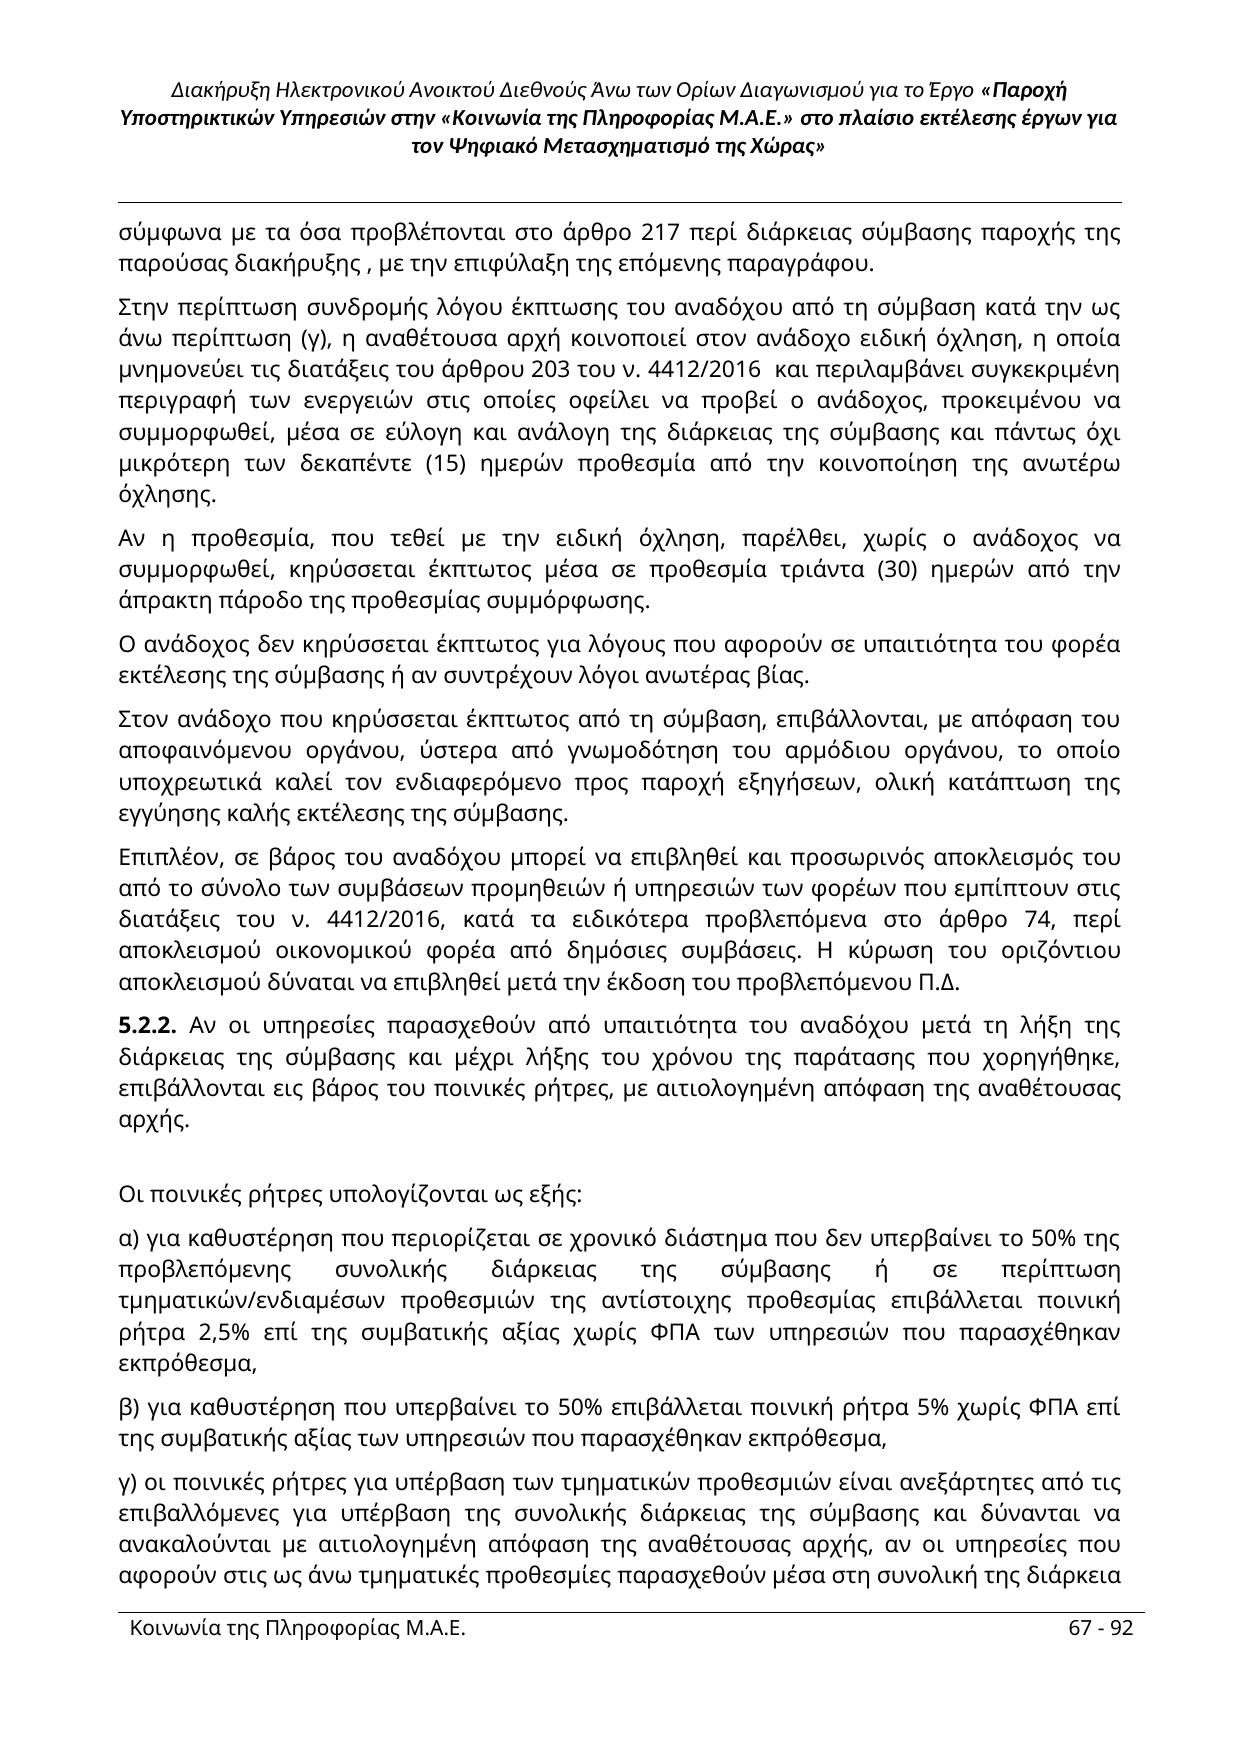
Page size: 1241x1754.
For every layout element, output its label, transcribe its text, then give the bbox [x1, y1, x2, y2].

text 5.2.2. Αν οι υπηρεσίες παρασχεθούν από υπαιτιότητα του αναδόχου μετά τη λήξη της διάρκειας της σύμβασης και μέχρι λήξης του χρόνου της παράτασης που χορηγήθηκε, επιβάλλονται εις βάρος του ποινικές ρήτρες, με αιτιολογημένη απόφαση της αναθέτουσας αρχής. [118, 1009, 1122, 1134]
text Στον ανάδοχο που κηρύσσεται έκπτωτος από τη σύμβαση, επιβάλλονται, με απόφαση του αποφαινόμενου οργάνου, ύστερα από γνωμοδότηση του αρμόδιου οργάνου, το οποίο υποχρεωτικά καλεί τον ενδιαφερόμενο προς παροχή εξηγήσεων, ολική κατάπτωση της εγγύησης καλής εκτέλεσης της σύμβασης. [118, 703, 1122, 828]
text Επιπλέον, σε βάρος του αναδόχου μπορεί να επιβληθεί και προσωρινός αποκλεισμός του από το σύνολο των συμβάσεων προμηθειών ή υπηρεσιών των φορέων που εμπίπτουν στις διατάξεις του ν. 4412/2016, κατά τα ειδικότερα προβλεπόμενα στο άρθρο 74, περί αποκλεισμού οικονομικού φορέα από δημόσιες συμβάσεις. Η κύρωση του οριζόντιου αποκλεισμού δύναται να επιβληθεί μετά την έκδοση του προβλεπόμενου Π.Δ. [118, 841, 1122, 997]
text Αν η προθεσμία, που τεθεί με την ειδική όχληση, παρέλθει, χωρίς ο ανάδοχος να συμμορφωθεί, κηρύσσεται έκπτωτος μέσα σε προθεσμία τριάντα (30) ημερών από την άπρακτη πάροδο της προθεσμίας συμμόρφωσης. [118, 522, 1122, 616]
text Στην περίπτωση συνδρομής λόγου έκπτωσης του αναδόχου από τη σύμβαση κατά την ως άνω περίπτωση (γ), η αναθέτουσα αρχή κοινοποιεί στον ανάδοχο ειδική όχληση, η οποία μνημονεύει τις διατάξεις του άρθρου 203 του ν. 4412/2016 και περιλαμβάνει συγκεκριμένη περιγραφή των ενεργειών στις οποίες οφείλει να προβεί ο ανάδοχος, προκειμένου να συμμορφωθεί, μέσα σε εύλογη και ανάλογη της διάρκειας της σύμβασης και πάντως όχι μικρότερη των δεκαπέντε (15) ημερών προθεσμία από την κοινοποίηση της ανωτέρω όχλησης. [118, 291, 1122, 509]
text Οι ποινικές ρήτρες υπολογίζονται ως εξής: [118, 1178, 1122, 1209]
text α) για καθυστέρηση που περιορίζεται σε χρονικό διάστημα που δεν υπερβαίνει το 50% της προβλεπόμενης συνολικής διάρκειας της σύμβασης ή σε περίπτωση τμηματικών/ενδιαμέσων προθεσμιών της αντίστοιχης προθεσμίας επιβάλλεται ποινική ρήτρα 2,5% επί της συμβατικής αξίας χωρίς ΦΠΑ των υπηρεσιών που παρασχέθηκαν εκπρόθεσμα, [118, 1222, 1122, 1378]
text β) για καθυστέρηση που υπερβαίνει το 50% επιβάλλεται ποινική ρήτρα 5% χωρίς ΦΠΑ επί της συμβατικής αξίας των υπηρεσιών που παρασχέθηκαν εκπρόθεσμα, [118, 1391, 1122, 1453]
text Ο ανάδοχος δεν κηρύσσεται έκπτωτος για λόγους που αφορούν σε υπαιτιότητα του φορέα εκτέλεσης της σύμβασης ή αν συντρέχουν λόγοι ανωτέρας βίας. [118, 628, 1122, 691]
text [118, 216, 1122, 278]
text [118, 1466, 1122, 1591]
